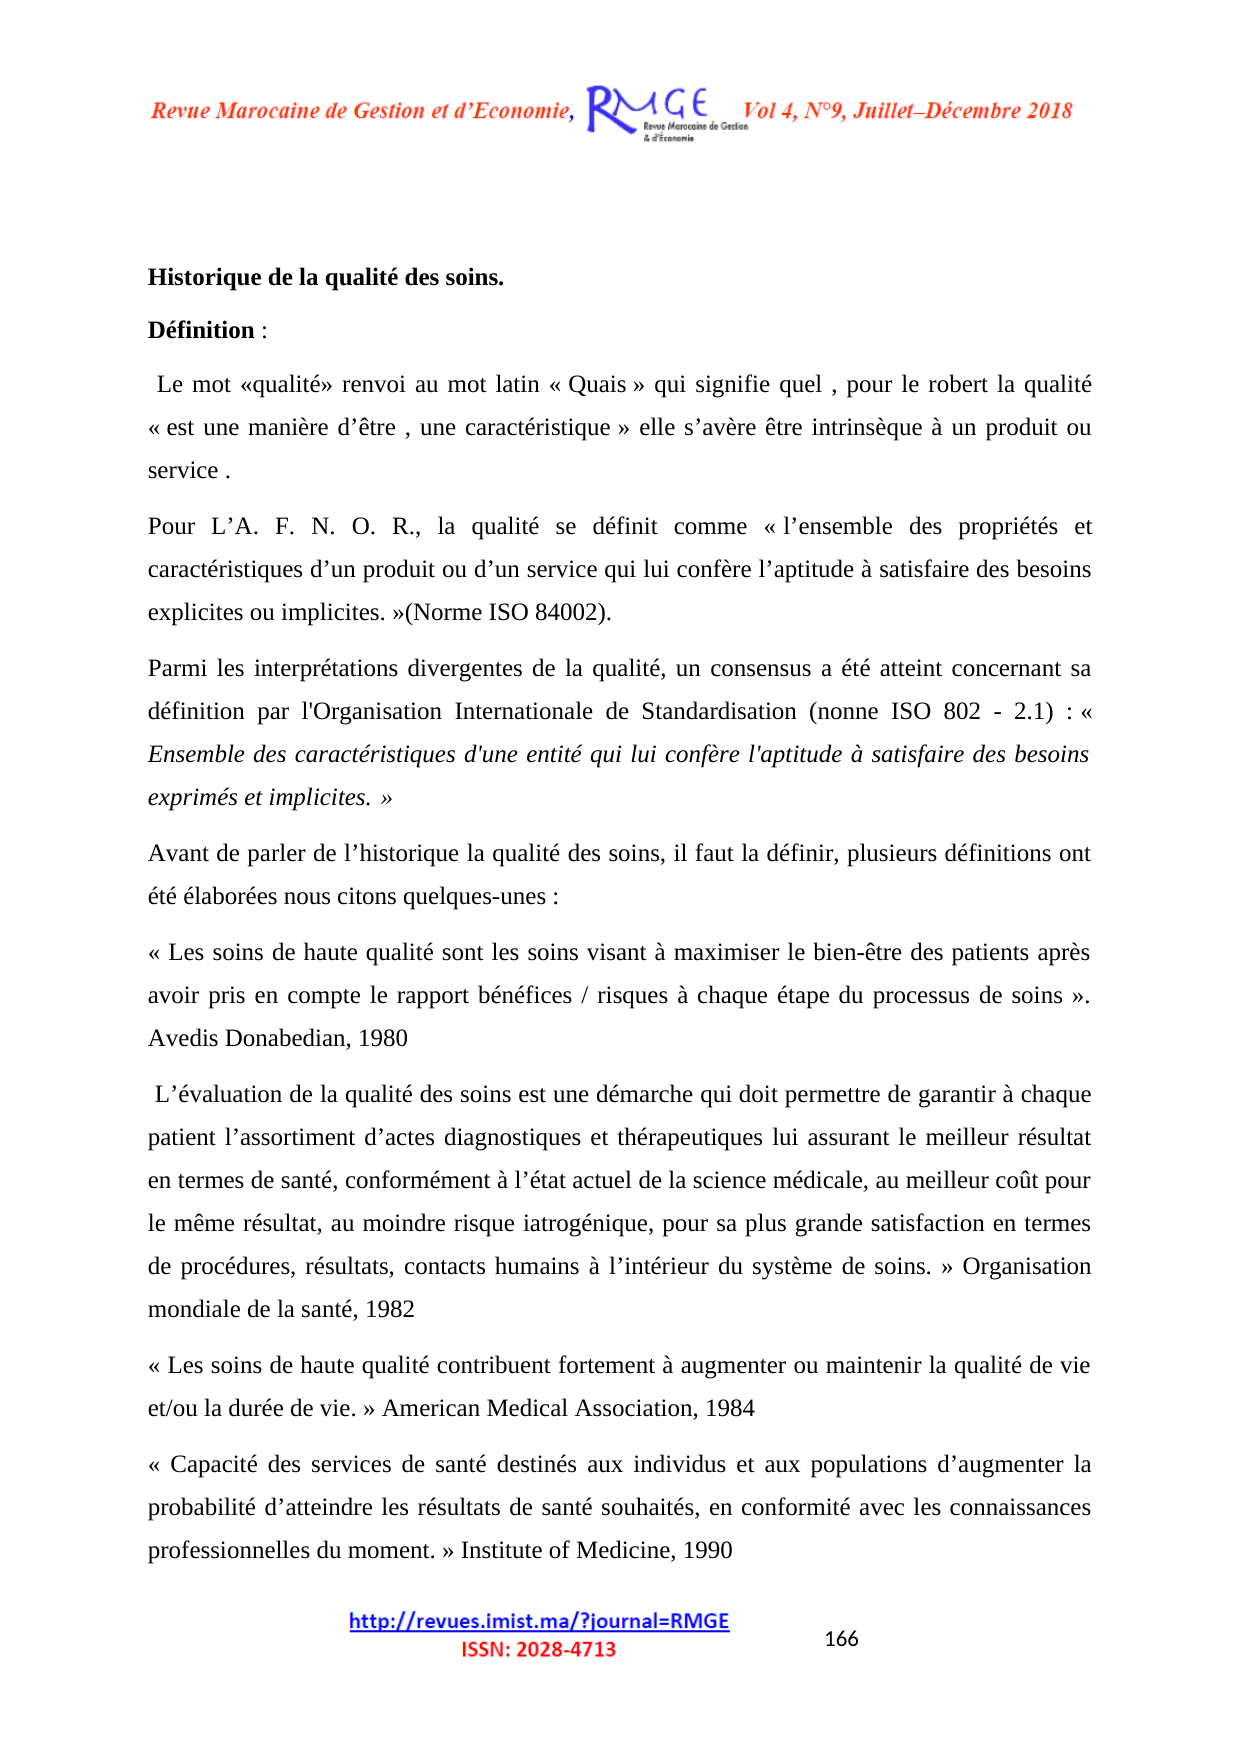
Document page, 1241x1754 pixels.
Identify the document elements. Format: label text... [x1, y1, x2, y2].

text Historique de la qualité des soins. [148, 262, 1093, 290]
text L’évaluation de la qualité des soins est une démarche qui doit permettre de garantir à chaque patient l’assortiment d’actes diagnostiques et thérapeutiques lui assurant le meilleur résultat en termes de santé, conformément à l’état actuel de la science médicale, au meilleur coût pour le même résultat, au moindre risque iatrogénique, pour sa plus grande satisfaction en termes de procédures, résultats, contacts humains à l’intérieur du système de soins. » Organisation mondiale de la santé, 1982 [148, 1079, 1093, 1323]
text Pour L’A. F. N. O. R., la qualité se définit comme « l’ensemble des propriétés et caractéristiques d’un produit ou d’un service qui lui confère l’aptitude à satisfaire des besoins explicites ou implicites. »(Norme ISO 84002). [148, 511, 1093, 626]
text « Les soins de haute qualité contribuent fortement à augmenter ou maintenir la qualité de vie et/ou la durée de vie. » American Medical Association, 1984 [148, 1350, 1093, 1422]
text Le mot «qualité» renvoi au mot latin « Quais » qui signifie quel , pour le robert la qualité « est une manière d’être , une caractéristique » elle s’avère être intrinsèque à un produit ou service . [148, 369, 1093, 484]
text Définition : [148, 316, 1093, 344]
text Parmi les interprétations divergentes de la qualité, un consensus a été atteint concernant sa définition par l'Organisation Internationale de Standardisation (nonne ISO 802 - 2.1) : « Ensemble des caractéristiques d'une entité qui lui confère l'aptitude à satisfaire des besoins exprimés et implicites. » [148, 653, 1093, 811]
text Avant de parler de l’historique la qualité des soins, il faut la définir, plusieurs définitions ont été élaborées nous citons quelques-unes : [148, 838, 1093, 910]
text « Les soins de haute qualité sont les soins visant à maximiser le bien-être des patients après avoir pris en compte le rapport bénéfices / risques à chaque étape du processus de soins ». Avedis Donabedian, 1980 [148, 937, 1093, 1052]
text « Capacité des services de santé destinés aux individus et aux populations d’augmenter la probabilité d’atteindre les résultats de santé souhaités, en conformité avec les connaissances professionnelles du moment. » Institute of Medicine, 1990 [148, 1449, 1093, 1564]
